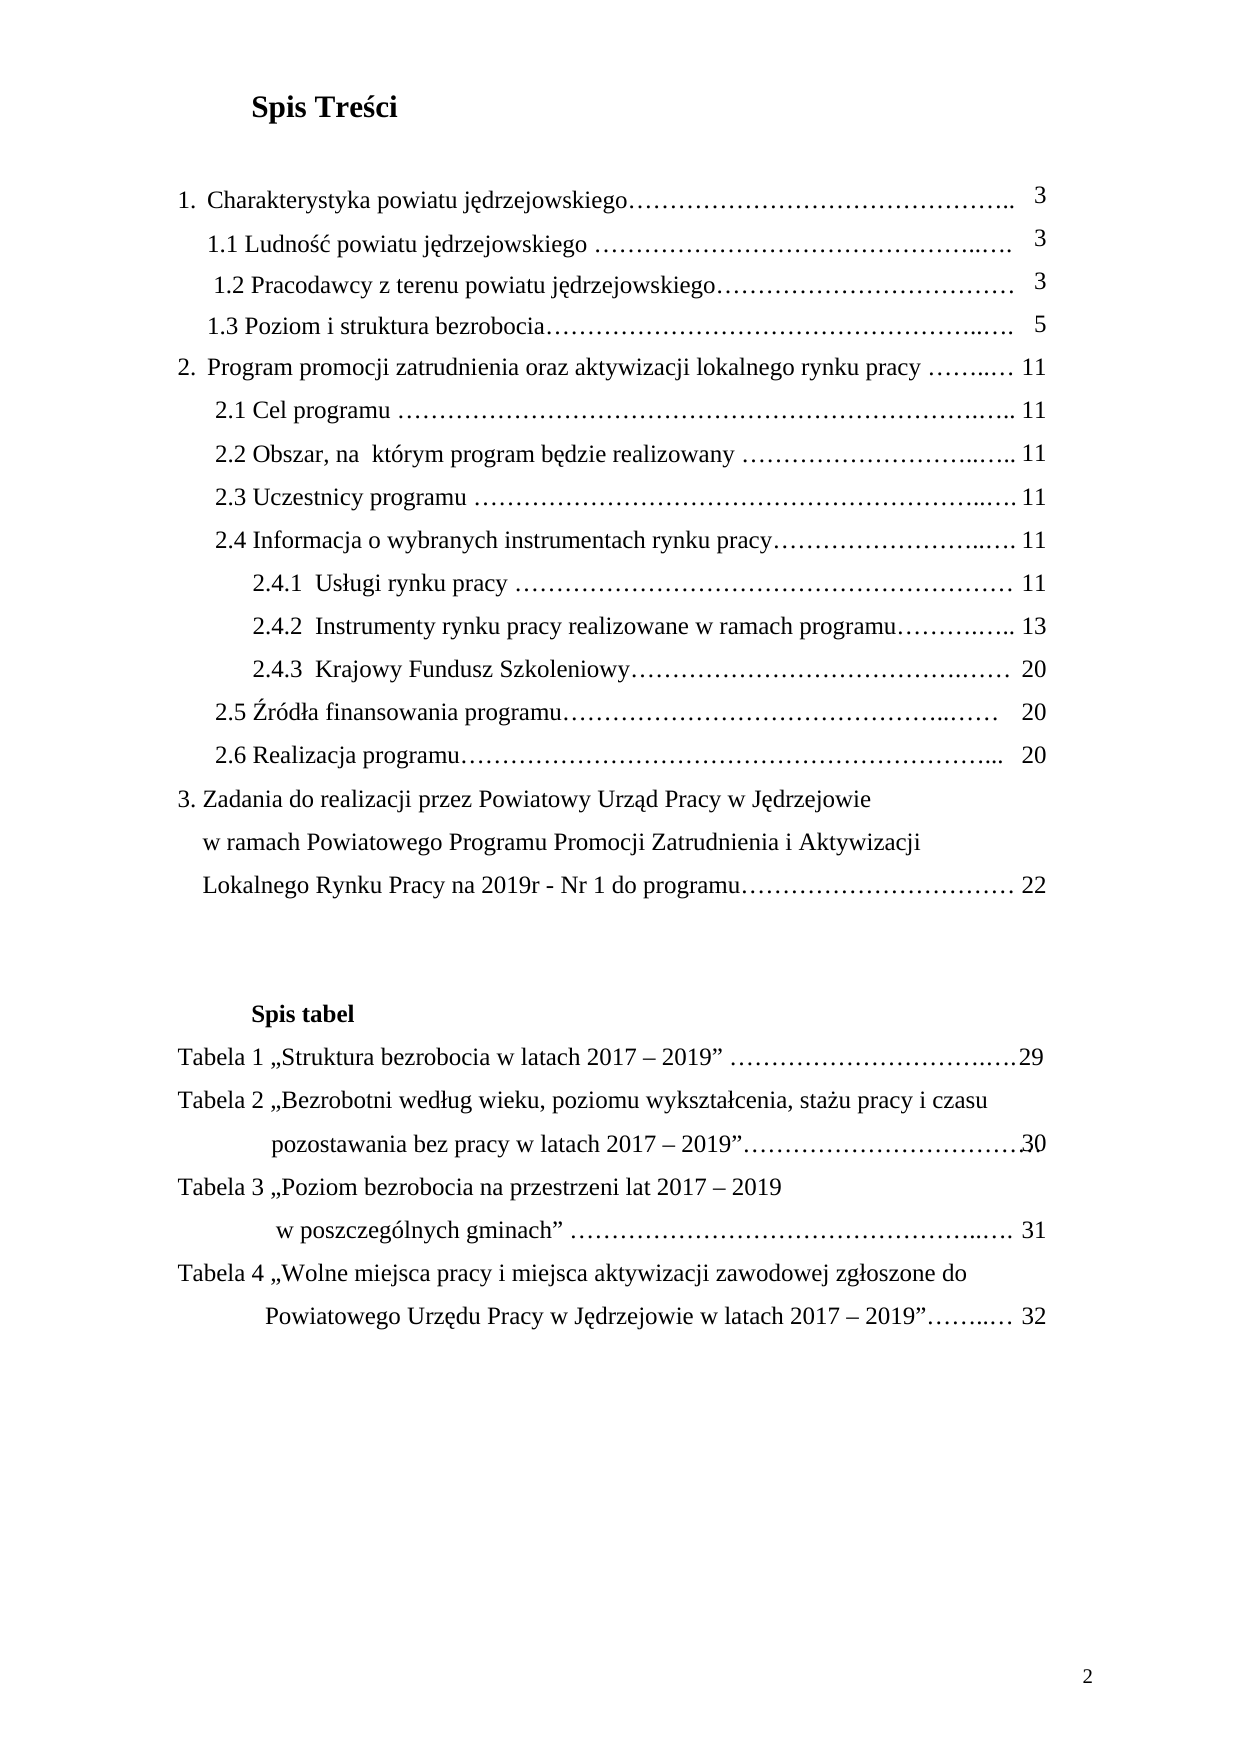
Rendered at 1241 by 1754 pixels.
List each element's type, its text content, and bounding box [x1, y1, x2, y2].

text 2.5 Źródła finansowania programu………………………………………..…… [177, 697, 1092, 726]
text 3. Zadania do realizacji przez Powiatowy Urząd Pracy w Jędrzejowie [177, 784, 1092, 812]
title Tabela 2 „Bezrobotni według wieku, poziomu wykształcenia, stażu pracy i czasu pozostawania bez pracy w latach 2017 – 2019”……………………………… [177, 1086, 1092, 1157]
title w ramach Powiatowego Programu Promocji Zatrudnienia i Aktywizacji [177, 827, 1092, 856]
title 2.4.2 Instrumenty rynku pracy realizowane w ramach programu……….….. [177, 611, 1092, 640]
title Uczestnicy programu ……………………………………………………..…. [215, 482, 1092, 511]
title Powiatowego Urzędu Pracy w Jędrzejowie w latach 2017 – 2019”……..… [177, 1301, 1092, 1330]
title Lokalnego Rynku Pracy na 2019r - Nr 1 do programu…………………………… [177, 870, 1092, 899]
title Tabela 3 „Poziom bezrobocia na przestrzeni lat 2017 – 2019 w poszczególnych gminach” …………………………………………..…. [177, 1172, 1092, 1244]
title 2.4.1 Usługi rynku pracy …………………………………………………… [215, 568, 1092, 597]
text 2.4.3 Krajowy Fundusz Szkoleniowy………………………………….…… [177, 654, 1092, 683]
title Spis Treści [177, 89, 1092, 124]
list Program promocji zatrudnienia oraz aktywizacji lokalnego rynku pracy ……..… [177, 352, 1092, 381]
title Tabela 1 „Struktura bezrobocia w latach 2017 – 2019” ………………………….…. [177, 1042, 1092, 1071]
subtitle 1.3 Poziom i struktura bezrobocia……………………………………………..…. [207, 311, 1092, 340]
subtitle 1.2 Pracodawcy z terenu powiatu jędrzejowskiego……………………………… [207, 270, 1092, 299]
title Obszar, na którym program będzie realizowany ………………………..….. [215, 439, 1092, 467]
title Informacja o wybranych instrumentach rynku pracy……………………..…. [215, 525, 1092, 554]
title Cel programu …………………………………………………………….….. [215, 396, 1092, 424]
title Charakterystyka powiatu jędrzejowskiego……………………………………….. [177, 186, 1092, 214]
subtitle 1.1 Ludność powiatu jędrzejowskiego ………………………………………..…. [207, 229, 1092, 257]
text Tabela 4 „Wolne miejsca pracy i miejsca aktywizacji zawodowej zgłoszone do [177, 1258, 1092, 1287]
text 2.6 Realizacja programu………………………………………………………... [177, 741, 1092, 769]
title Spis tabel [177, 999, 1092, 1028]
